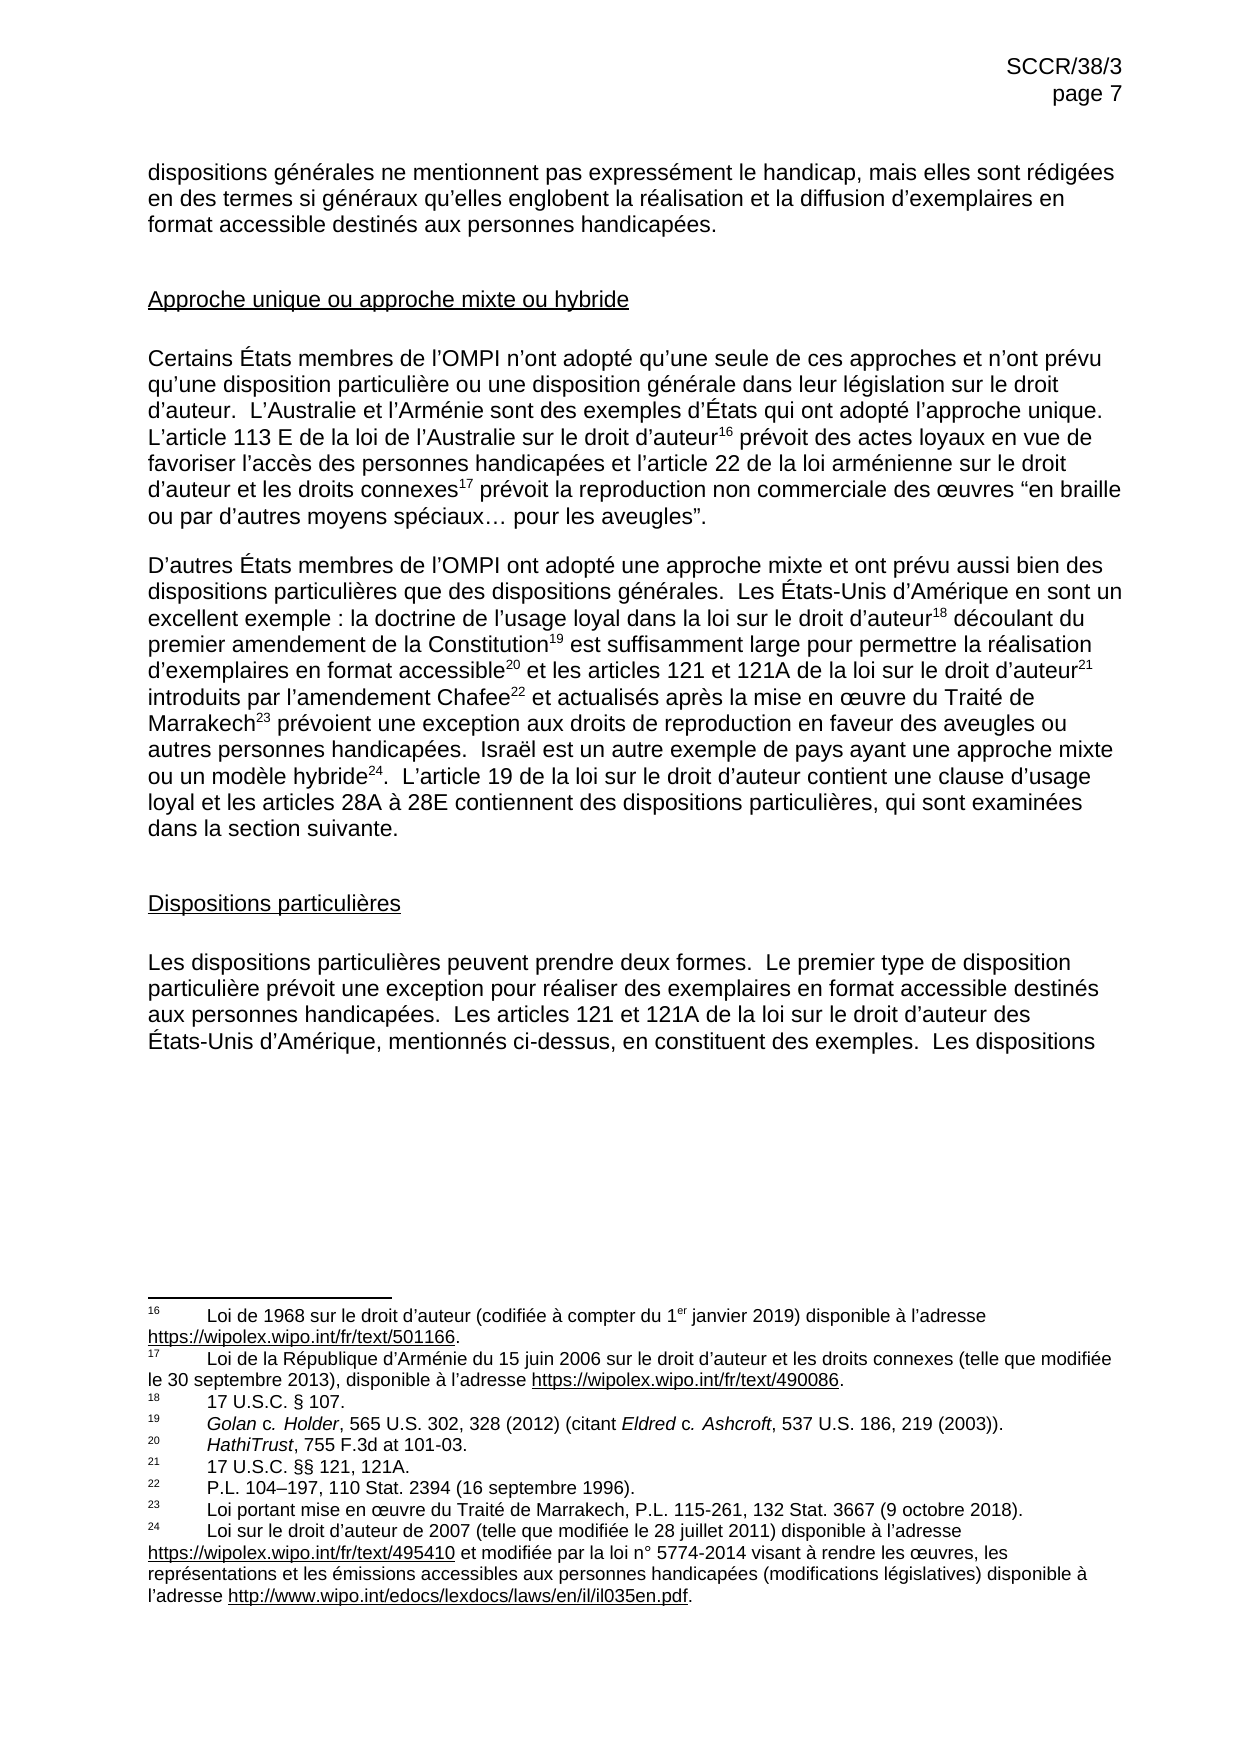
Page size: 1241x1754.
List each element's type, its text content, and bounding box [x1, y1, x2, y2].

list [148, 158, 1122, 238]
list Les dispositions particulières peuvent prendre deux formes. Le premier type de disposition particulière prévoit une exception pour réaliser des exemplaires en format accessible destinés aux personnes handicapées. Les articles 121 et 121A de la loi sur le droit d’auteur des États-Unis d’Amérique, mentionnés ci-dessus, en constituent des exemples. Les dispositions figurant dans la législation sur le droit d’auteur de l’Argentine, de l’Arménie, de l’Inde et d’Israël constituent d’autres exemples. [148, 949, 1122, 1080]
subtitle Approche unique ou approche mixte ou hybride [148, 286, 1122, 312]
list Certains États membres de l’OMPI n’ont adopté qu’une seule de ces approches et n’ont prévu qu’une disposition particulière ou une disposition générale dans leur législation sur le droit d’auteur. L’Australie et l’Arménie sont des exemples d’États qui ont adopté l’approche unique. L’article 113 E de la loi de l’Australie sur le droit d’auteur prévoit des actes loyaux en vue de favoriser l’accès des personnes handicapées et l’article 22 de la loi arménienne sur le droit d’auteur et les droits connexes prévoit la reproduction non commerciale des œuvres “en braille ou par d’autres moyens spéciaux… pour les aveugles”. [148, 344, 1122, 529]
list D’autres États membres de l’OMPI ont adopté une approche mixte et ont prévu aussi bien des dispositions particulières que des dispositions générales. Les États-Unis d’Amérique en sont un excellent exemple : la doctrine de l’usage loyal dans la loi sur le droit d’auteur découlant du premier amendement de la Constitution est suffisamment large pour permettre la réalisation d’exemplaires en format accessible et les articles 121 et 121A de la loi sur le droit d’auteur introduits par l’amendement Chafee et actualisés après la mise en œuvre du Traité de Marrakech prévoient une exception aux droits de reproduction en faveur des aveugles ou autres personnes handicapées. Israël est un autre exemple de pays ayant une approche mixte ou un modèle hybride. L’article 19 de la loi sur le droit d’auteur contient une clause d’usage loyal et les articles 28A à 28E contiennent des dispositions particulières, qui sont examinées dans la section suivante. [148, 552, 1122, 842]
subtitle Dispositions particulières [148, 890, 1122, 916]
